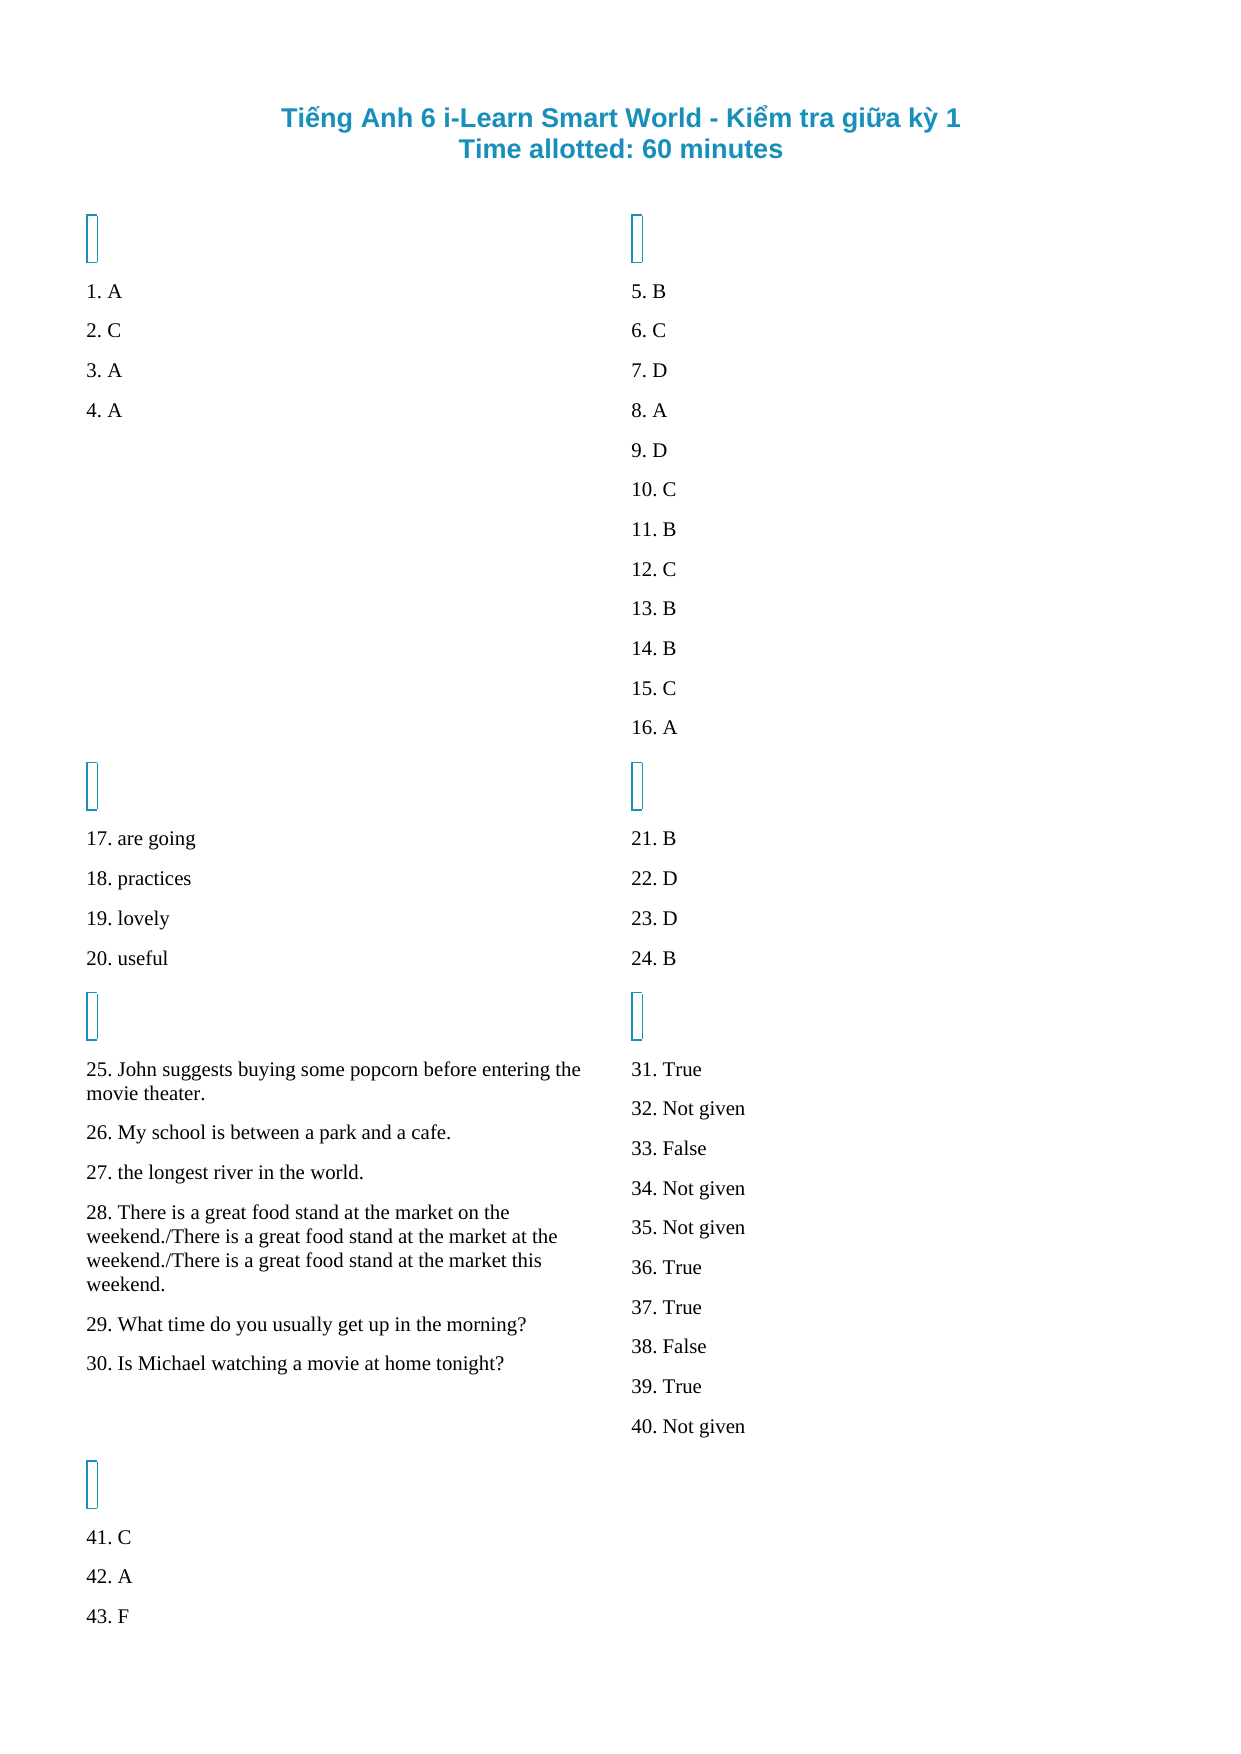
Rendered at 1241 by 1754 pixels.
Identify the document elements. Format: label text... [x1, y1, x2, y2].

table_header 5. B 6. C 7. D 8. A 9. D 10. C 11. B 12. C 13. B 14. B 15. C 16. A [622, 204, 1165, 750]
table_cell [77, 1450, 1165, 1638]
table_cell 17. are going 18. practices 19. lovely 20. useful [77, 751, 620, 980]
table_header Tiếng Anh 6 i-Learn Smart World - Kiểm tra giữa kỳ 1 Time allotted: 60 minutes [77, 77, 1165, 177]
table_cell 31. True 32. Not given 33. False 34. Not given 35. Not given 36. True 37. True 38. False 39. True 40. Not given [622, 982, 1165, 1448]
table_cell 25. John suggests buying some popcorn before entering the movie theater. 26. My school is between a park and a cafe. 27. the longest river in the world. 28. There is a great food stand at the market on the weekend./There is a great food stand at the market at the weekend./There is a great food stand at the market this weekend. 29. What time do you usually get up in the morning? 30. Is Michael watching a movie at home tonight? [77, 982, 620, 1448]
table_cell 21. B 22. D 23. D 24. B [622, 751, 1165, 980]
table_header 1. A 2. C 3. A 4. A [77, 204, 620, 750]
